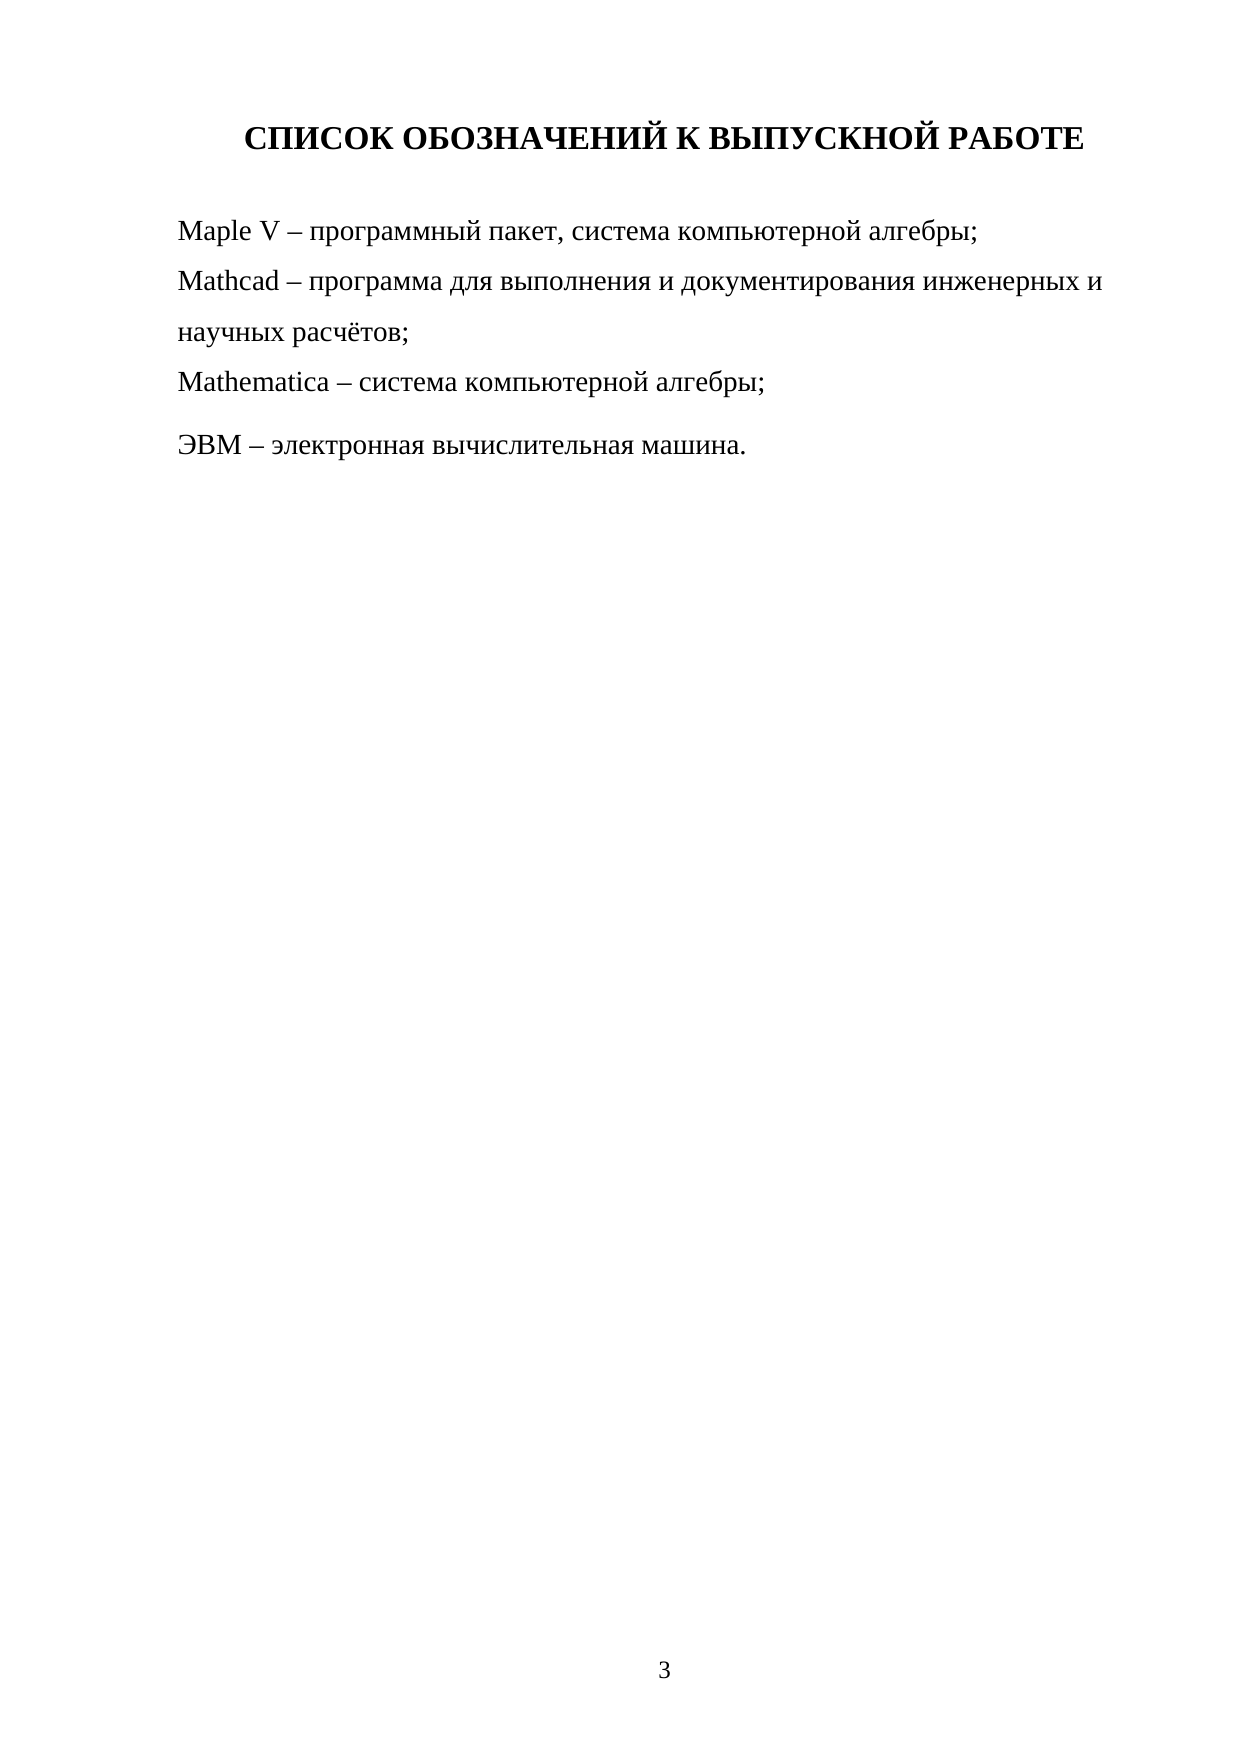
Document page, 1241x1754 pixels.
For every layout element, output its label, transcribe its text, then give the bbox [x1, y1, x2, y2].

title СПИСОК ОБОЗНАЧЕНИЙ К ВЫПУСКНОЙ РАБОТЕ [177, 118, 1152, 156]
text Mathcad – программа для выполнения и документирования инженерных и научных расчётов; [177, 263, 1152, 347]
text Maple V – программный пакет, система компьютерной алгебры; [177, 213, 1152, 247]
text ЭВМ – электронная вычислительная машина. [177, 427, 1152, 460]
text Mathematica – система компьютерной алгебры; [177, 364, 1152, 398]
